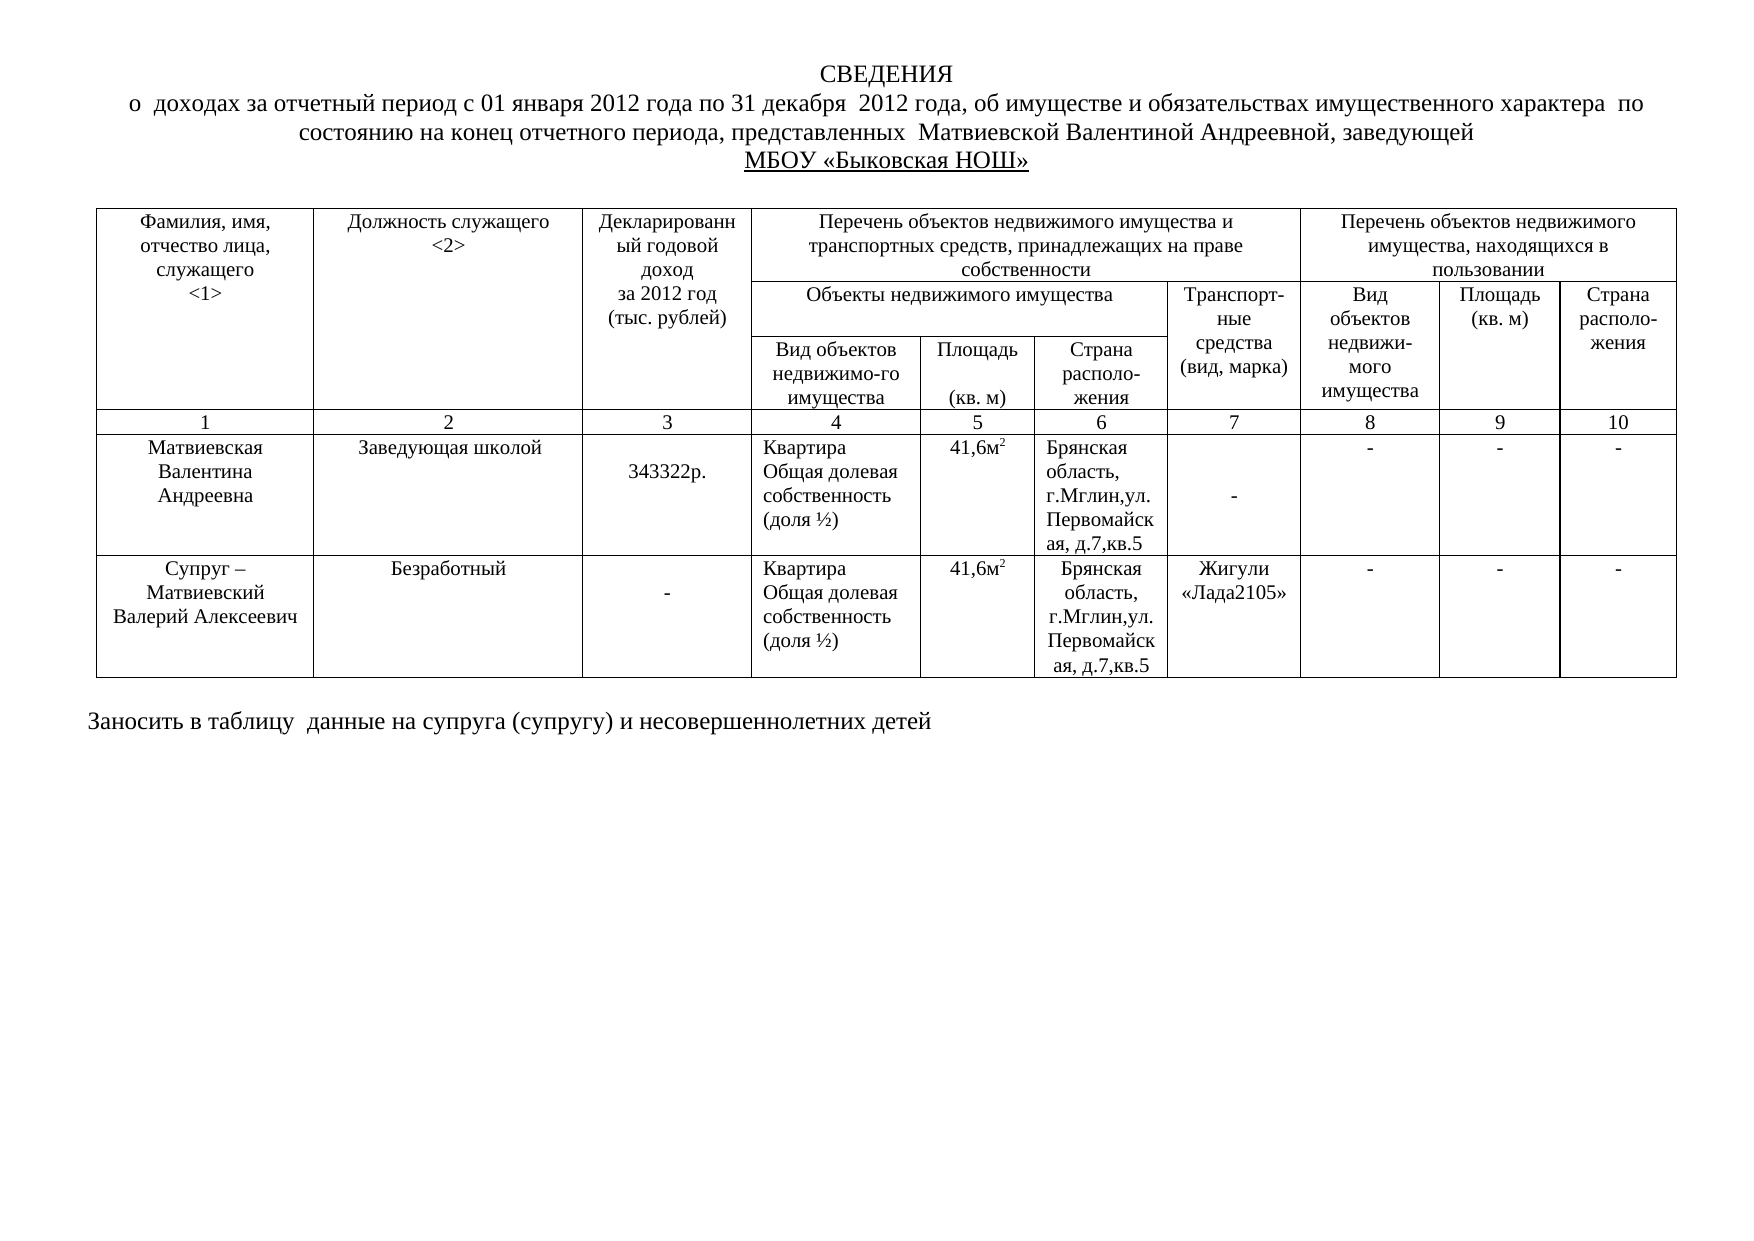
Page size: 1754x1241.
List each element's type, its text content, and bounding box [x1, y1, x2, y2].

table_cell 8 [1301, 410, 1439, 434]
table_header Должность служащего <2> [314, 209, 582, 409]
table_cell Супруг – Матвиевский Валерий Алексеевич [97, 556, 313, 677]
table_header Фамилия, имя, отчество лица, служащего <1> [97, 209, 313, 409]
table_cell - [1168, 435, 1300, 555]
text МБОУ «Быковская НОШ» [75, 145, 1698, 174]
table_cell 4 [752, 410, 920, 434]
table_cell Жигули «Лада2105» [1168, 556, 1300, 677]
table_cell 10 [1561, 410, 1676, 434]
table_cell Транспорт-ные средства (вид, марка) [1168, 282, 1300, 409]
table_cell Вид объектов недвижи-мого имущества [1301, 282, 1439, 409]
table_cell - [1301, 556, 1439, 677]
table_cell 9 [1440, 410, 1559, 434]
table_cell Вид объектов недвижимо-го имущества [752, 337, 920, 409]
table_header Декларированный годовой доход за 2012 год (тыс. рублей) [583, 209, 751, 409]
table_header Перечень объектов недвижимого имущества и транспортных средств, принадлежащих на праве собственности [752, 209, 1300, 281]
table_cell - [1440, 556, 1559, 677]
table_cell Страна располо-жения [1035, 337, 1167, 409]
table_cell 41,6м2 [921, 435, 1034, 555]
table_cell - [1301, 435, 1439, 555]
table_cell 6 [1035, 410, 1167, 434]
table_cell Брянская область, г.Мглин,ул.Первомайская, д.7,кв.5 [1035, 435, 1167, 555]
table_header Перечень объектов недвижимого имущества, находящихся в пользовании [1301, 209, 1676, 281]
table_cell - [1561, 435, 1676, 555]
table_cell Брянская область, г.Мглин,ул.Первомайская, д.7,кв.5 [1035, 556, 1167, 677]
table_cell 5 [921, 410, 1034, 434]
table_cell 343322р. [583, 435, 751, 555]
table_cell 3 [583, 410, 751, 434]
table_cell 41,6м2 [921, 556, 1034, 677]
table_cell - [1561, 556, 1676, 677]
table_cell Безработный [314, 556, 582, 677]
table_cell Квартира Общая долевая собственность (доля ½) [752, 556, 920, 677]
table_cell Площадь (кв. м) [921, 337, 1034, 409]
table_cell 1 [97, 410, 313, 434]
table_cell 7 [1168, 410, 1300, 434]
text СВЕДЕНИЯ [75, 59, 1698, 88]
table_cell - [1440, 435, 1559, 555]
text о доходах за отчетный период с 01 января 2012 года по 31 декабря 2012 года, об имуществе и обязательствах имущественного характера по состоянию на конец отчетного периода, представленных Матвиевской Валентиной Андреевной, заведующей [75, 88, 1698, 145]
table_cell Объекты недвижимого имущества [752, 282, 1167, 336]
table_cell Матвиевская Валентина Андреевна [97, 435, 313, 555]
table_cell Площадь (кв. м) [1440, 282, 1559, 409]
text Заносить в таблицу данные на супруга (супругу) и несовершеннолетних детей [75, 706, 1698, 735]
table_cell Квартира Общая долевая собственность (доля ½) [752, 435, 920, 555]
table_cell 2 [314, 410, 582, 434]
table_cell Заведующая школой [314, 435, 582, 555]
table_cell - [583, 556, 751, 677]
table_cell Страна располо-жения [1561, 282, 1676, 409]
